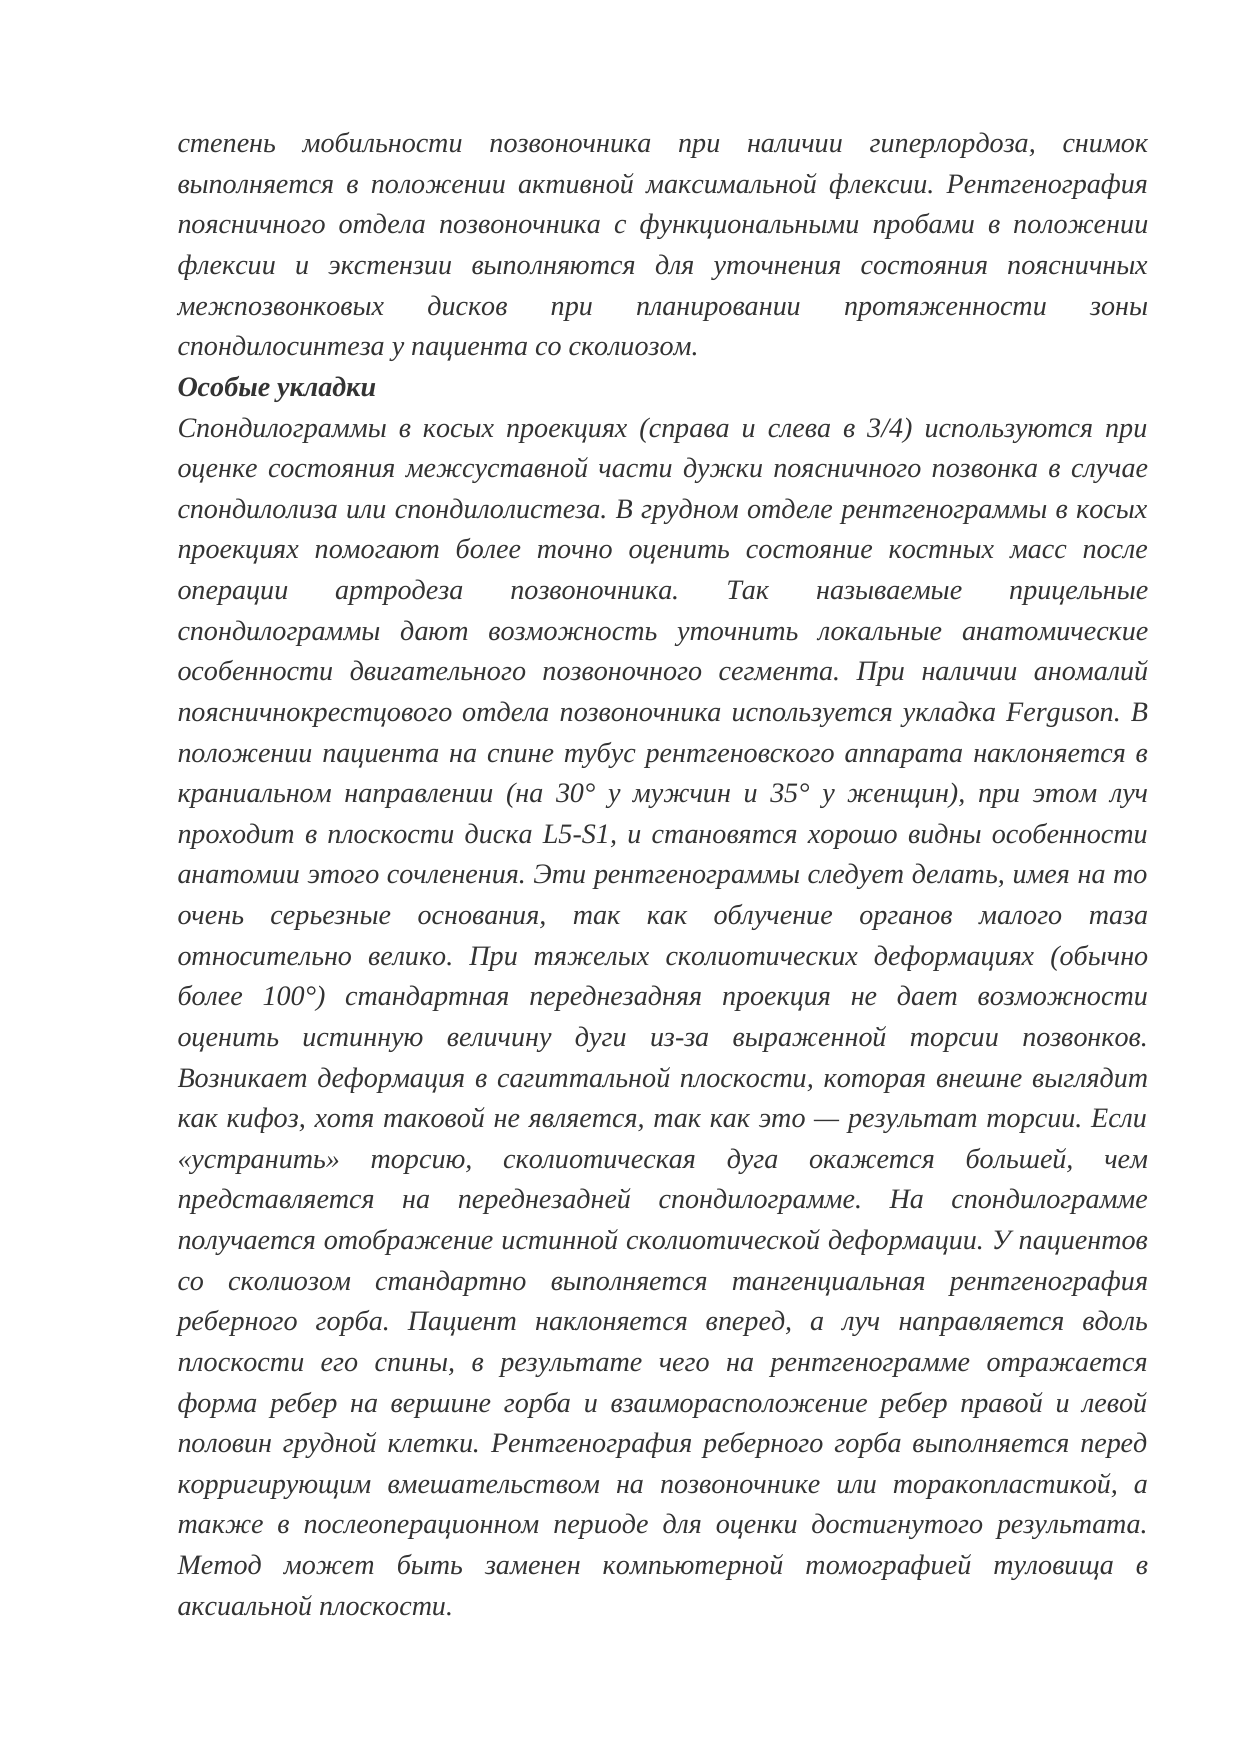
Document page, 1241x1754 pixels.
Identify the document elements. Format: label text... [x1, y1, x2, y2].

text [177, 118, 1152, 362]
text Особые укладки [177, 362, 1152, 402]
text Спондилограммы в косых проекциях (справа и слева в 3/4) используются при оценке состояния межсуставной части дужки поясничного позвонка в случае спондилолиза или спондилолистеза. В грудном отделе рентгенограммы в косых проекциях помогают более точно оценить состояние костных масс после операции артродеза позвоночника. Так называемые прицельные спондилограммы дают возможность уточнить локальные анатомические особенности двигательного позвоночного сегмента. При наличии аномалий поясничнокрестцового отдела позвоночника используется укладка Ferguson. В положении пациента на спине тубус рентгеновского аппарата наклоняется в краниальном направлении (на 30° у мужчин и 35° у женщин), при этом луч проходит в плоскости диска L5-S1, и становятся хорошо видны особенности анатомии этого сочленения. Эти рентгенограммы следует делать, имея на то очень серьезные основания, так как облучение органов малого таза относительно велико. При тяжелых сколиотических деформациях (обычно более 100°) стандартная переднезадняя проекция не дает возможности оценить истинную величину дуги из-за выраженной торсии позвонков. Возникает деформация в сагиттальной плоскости, которая внешне выглядит как кифоз, хотя таковой не является, так как это — результат торсии. Если «устранить» торсию, сколиотическая дуга окажется большей, чем представляется на переднезадней спондилограмме. На спондилограмме получается отображение истинной сколиотической деформации. У пациентов со сколиозом стандартно выполняется тангенциальная рентгенография реберного горба. Пациент наклоняется вперед, а луч направляется вдоль плоскости его спины, в результате чего на рентгенограмме отражается форма ребер на вершине горба и взаиморасположение ребер правой и левой половин грудной клетки. Рентгенография реберного горба выполняется перед корригирующим вмешательством на позвоночнике или торакопластикой, а также в послеоперационном периоде для оценки достигнутого результата. Метод может быть заменен компьютерной томографией туловища в аксиальной плоскости. [177, 402, 1152, 1621]
